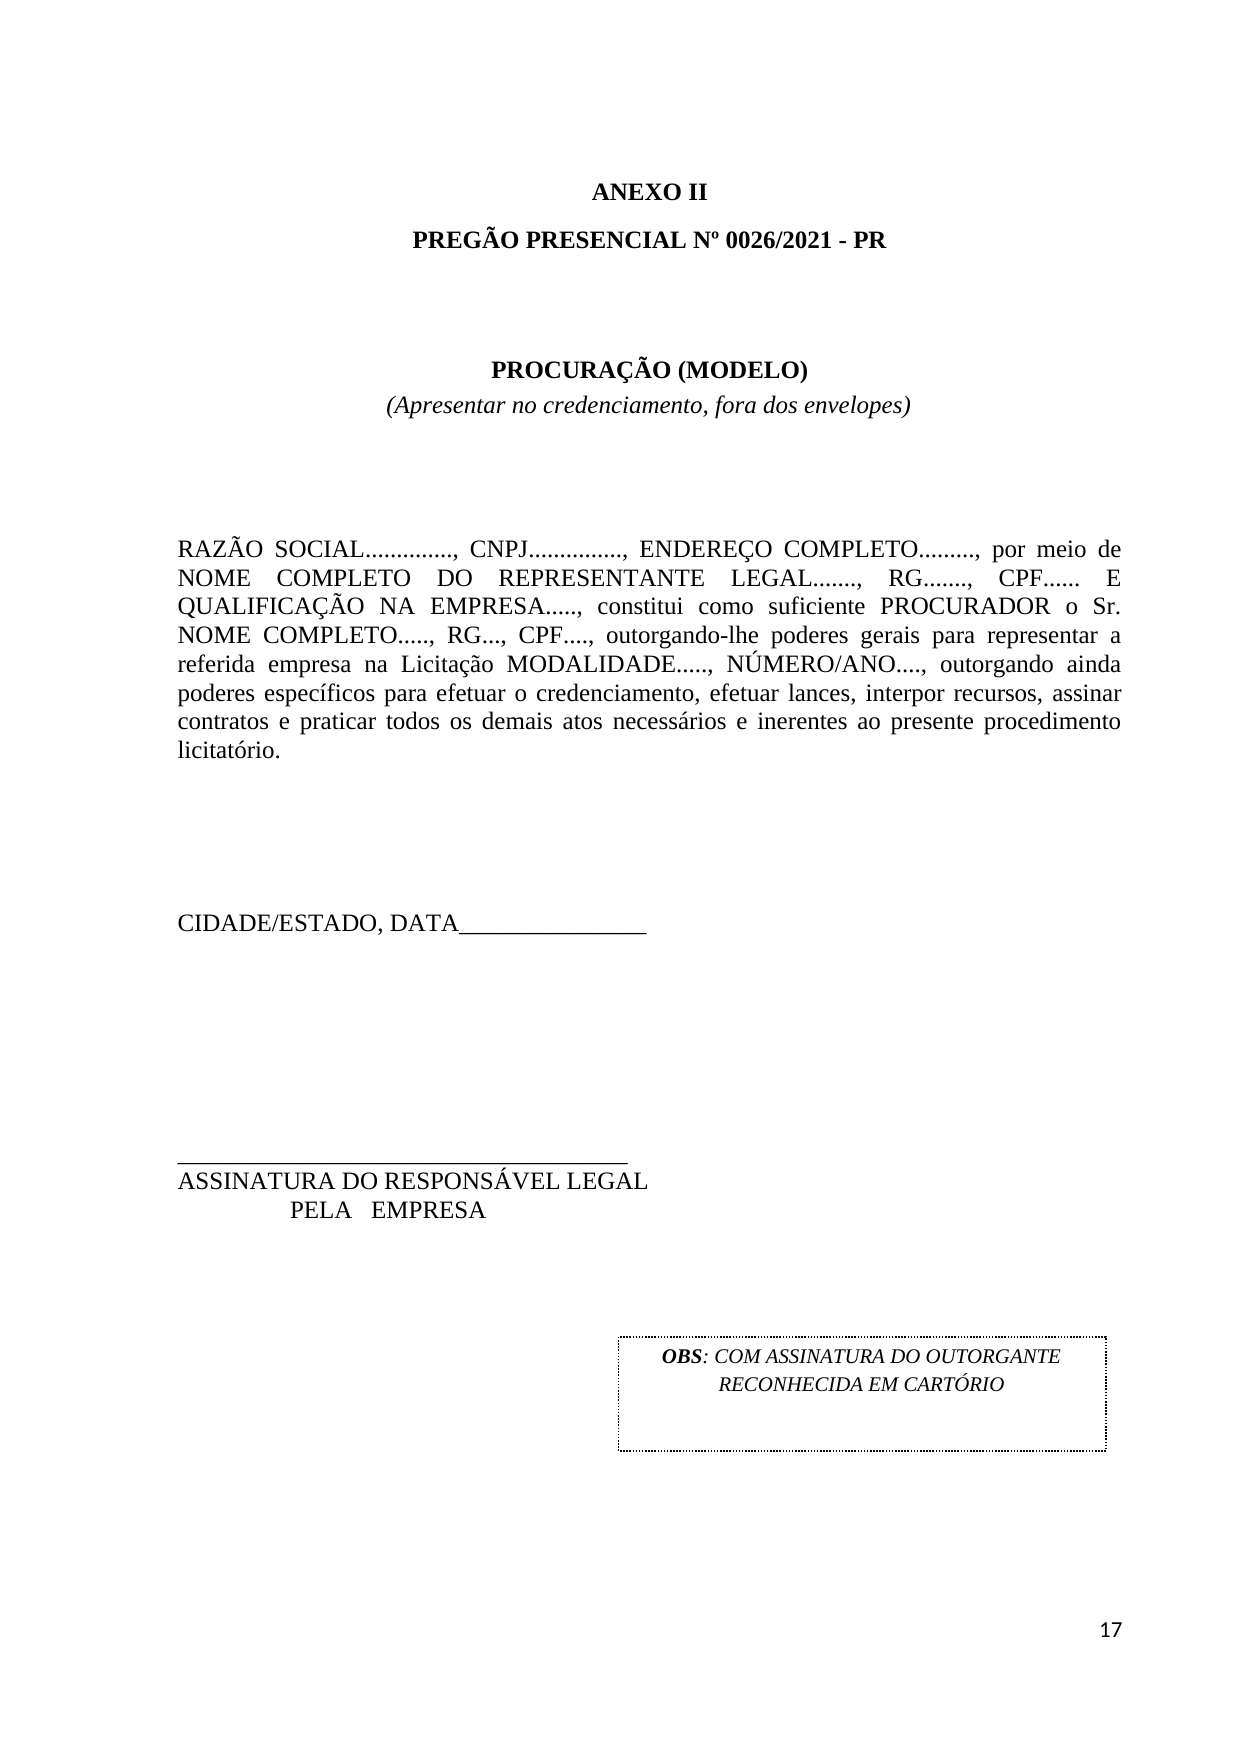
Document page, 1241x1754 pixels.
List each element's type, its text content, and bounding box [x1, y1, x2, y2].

text ANEXO II [177, 177, 1122, 206]
text PROCURAÇÃO (MODELO) [177, 355, 1122, 384]
text CIDADE/ESTADO, DATA_______________ [177, 908, 1122, 936]
text ____________________________________ [177, 1138, 1122, 1166]
text PELA EMPRESA [177, 1195, 1122, 1224]
text (Apresentar no credenciamento, fora dos envelopes) [177, 390, 1122, 419]
text ASSINATURA DO RESPONSÁVEL LEGAL [177, 1166, 1122, 1195]
text PREGÃO PRESENCIAL Nº 0026/2021 - PR [177, 225, 1122, 254]
text RAZÃO SOCIAL.............., CNPJ..............., ENDEREÇO COMPLETO........., por meio de NOME COMPLETO DO REPRESENTANTE LEGAL......., RG......., CPF...... E QUALIFICAÇÃO NA EMPRESA....., constitui como suficiente PROCURADOR o Sr. NOME COMPLETO....., RG..., CPF...., outorgando-lhe poderes gerais para representar a referida empresa na Licitação MODALIDADE....., NÚMERO/ANO...., outorgando ainda poderes específicos para efetuar o credenciamento, efetuar lances, interpor recursos, assinar contratos e praticar todos os demais atos necessários e inerentes ao presente procedimento licitatório. [177, 534, 1122, 764]
